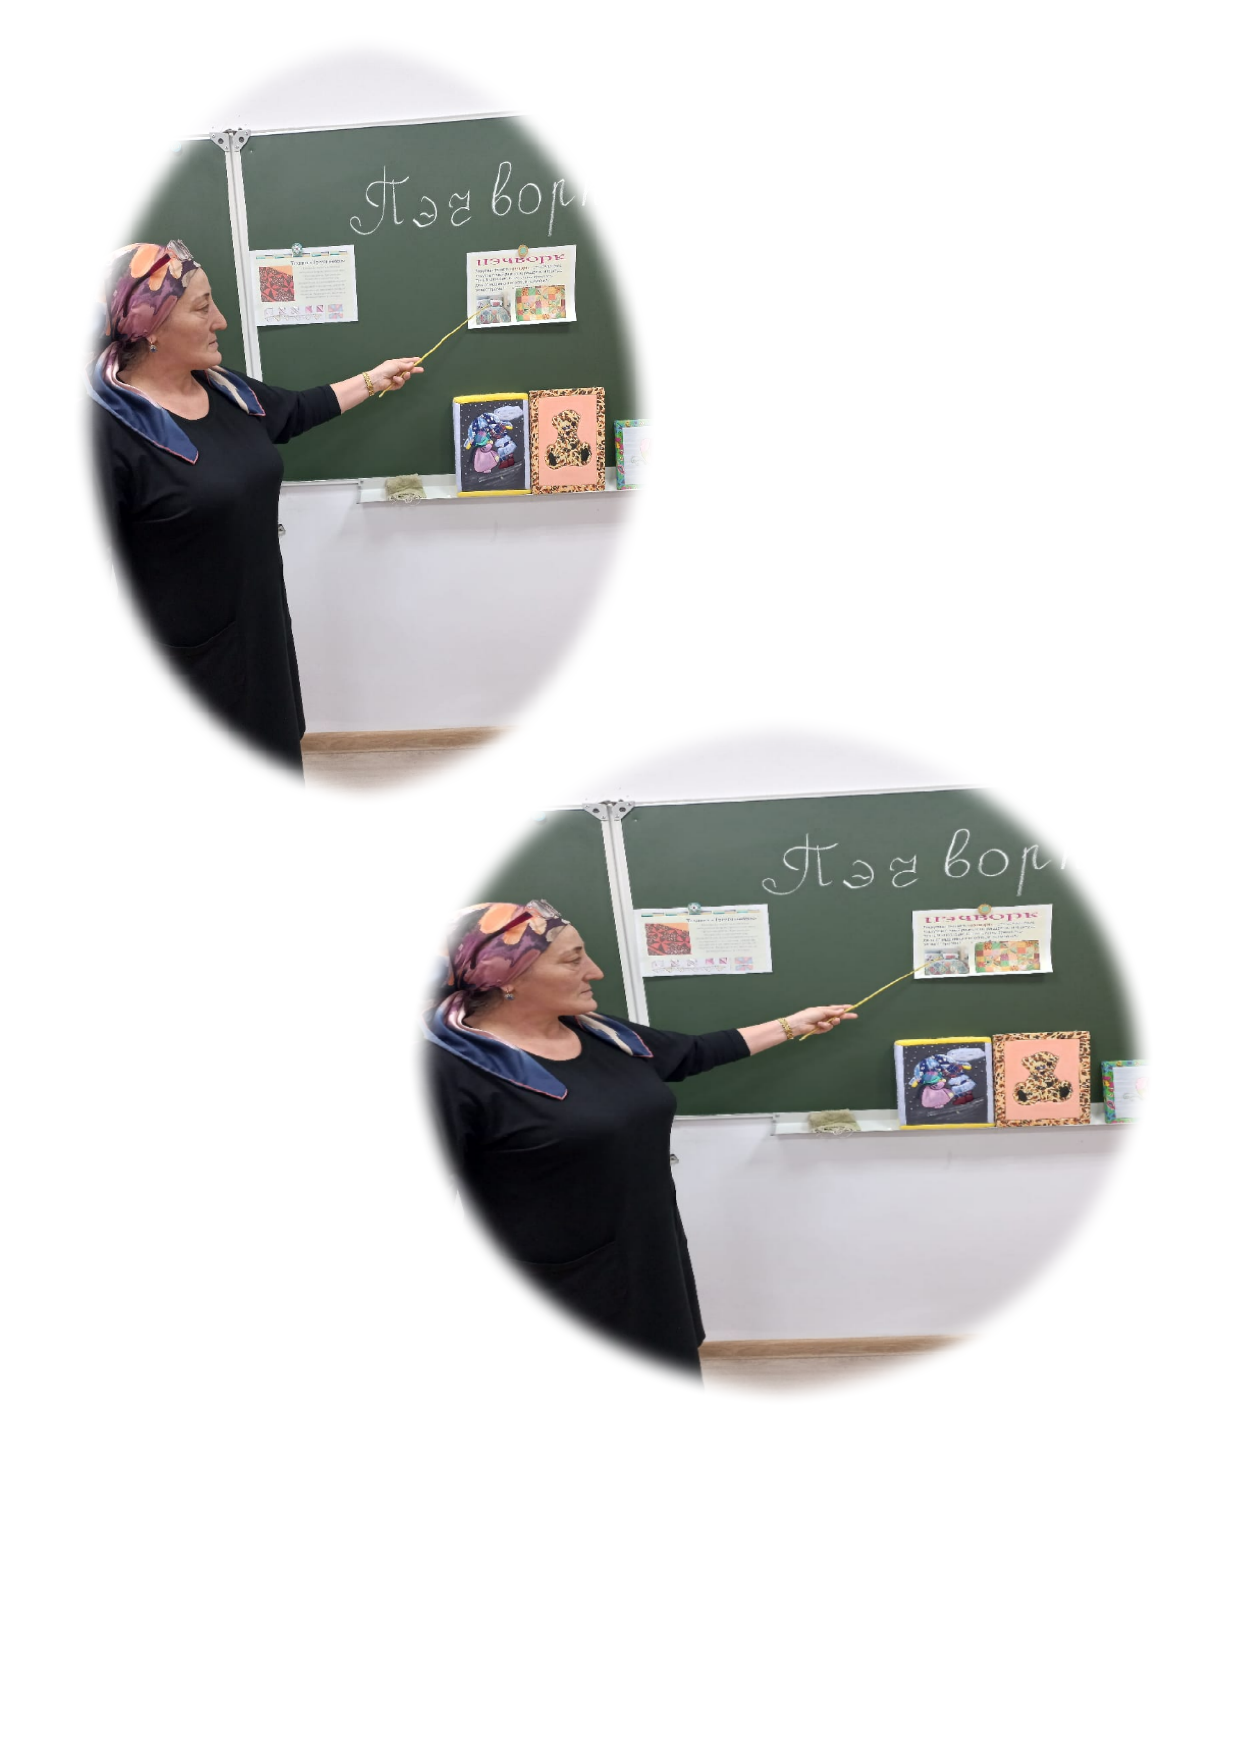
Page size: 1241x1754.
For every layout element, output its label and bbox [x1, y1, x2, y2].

picture [437, 743, 1125, 1377]
picture [103, 62, 626, 776]
